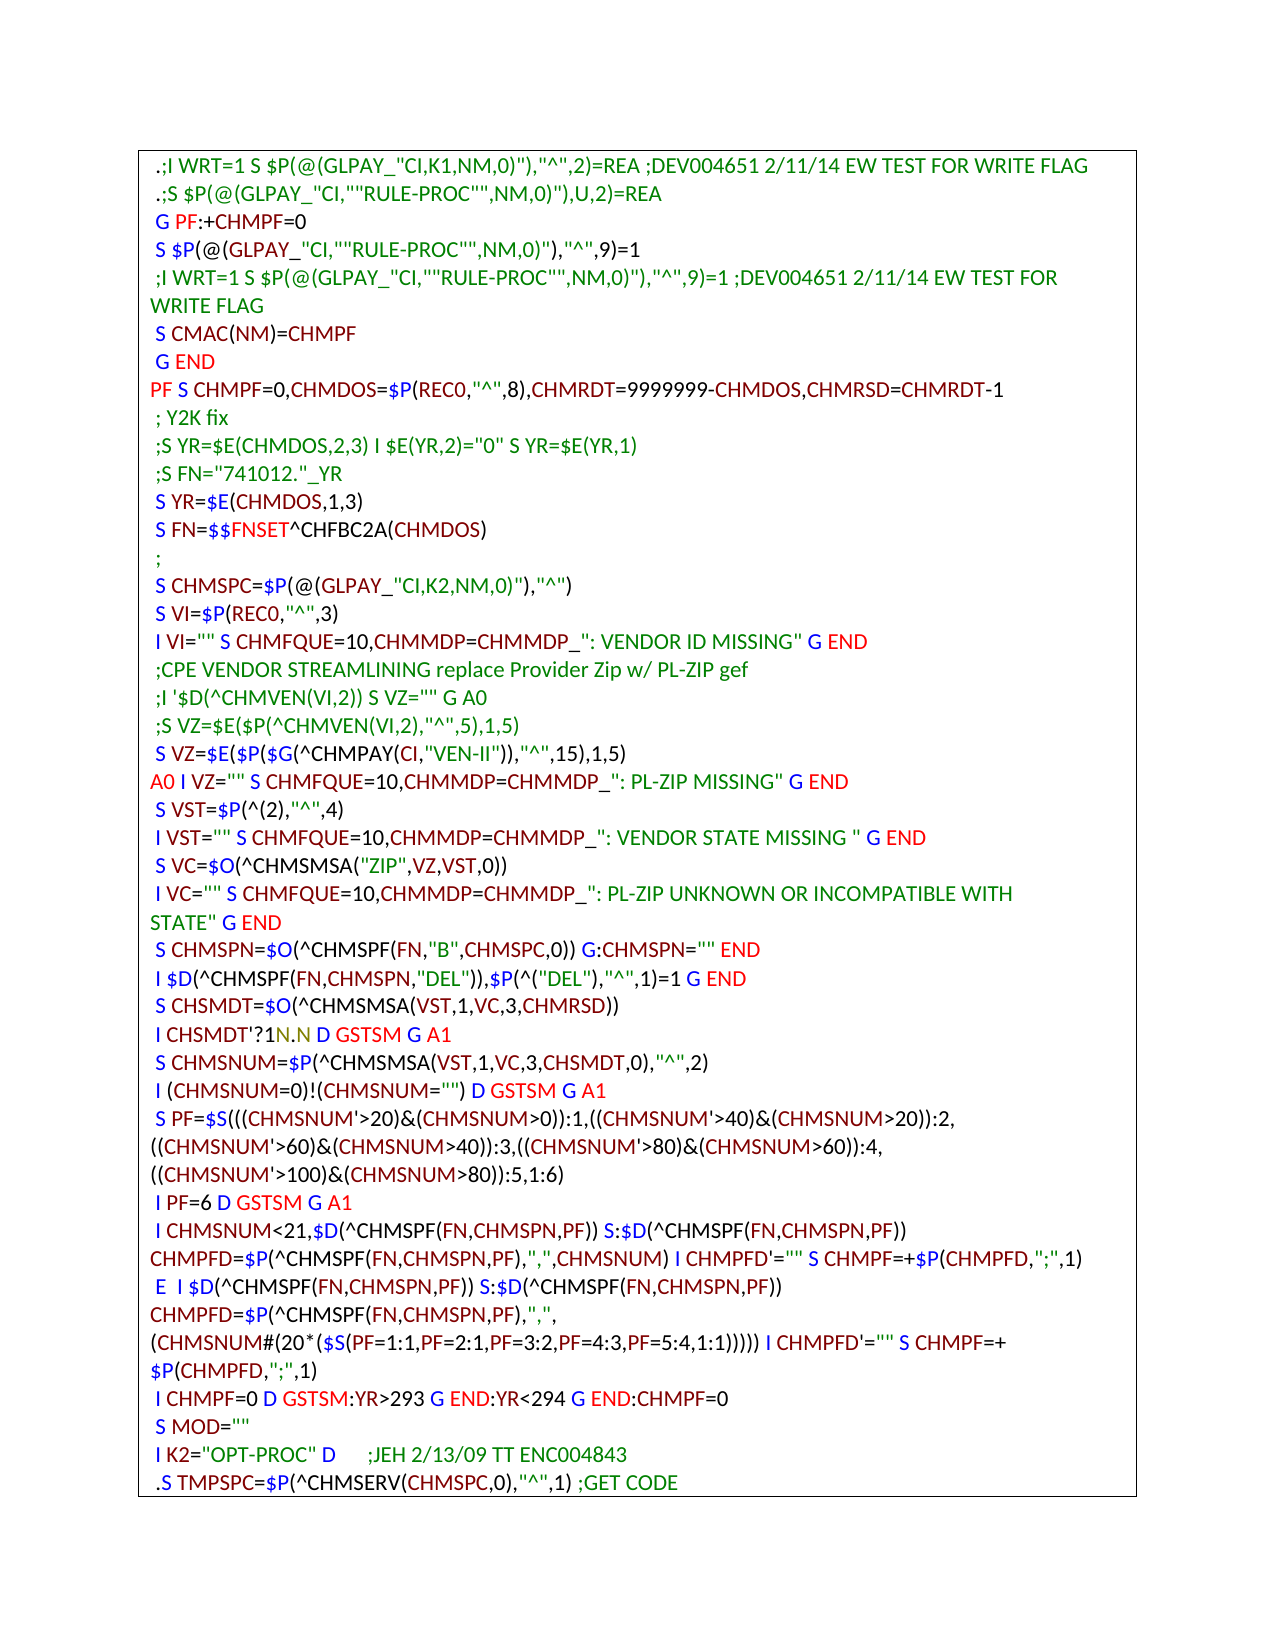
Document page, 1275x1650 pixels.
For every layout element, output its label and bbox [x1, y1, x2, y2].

table_header [139, 151, 1136, 1496]
